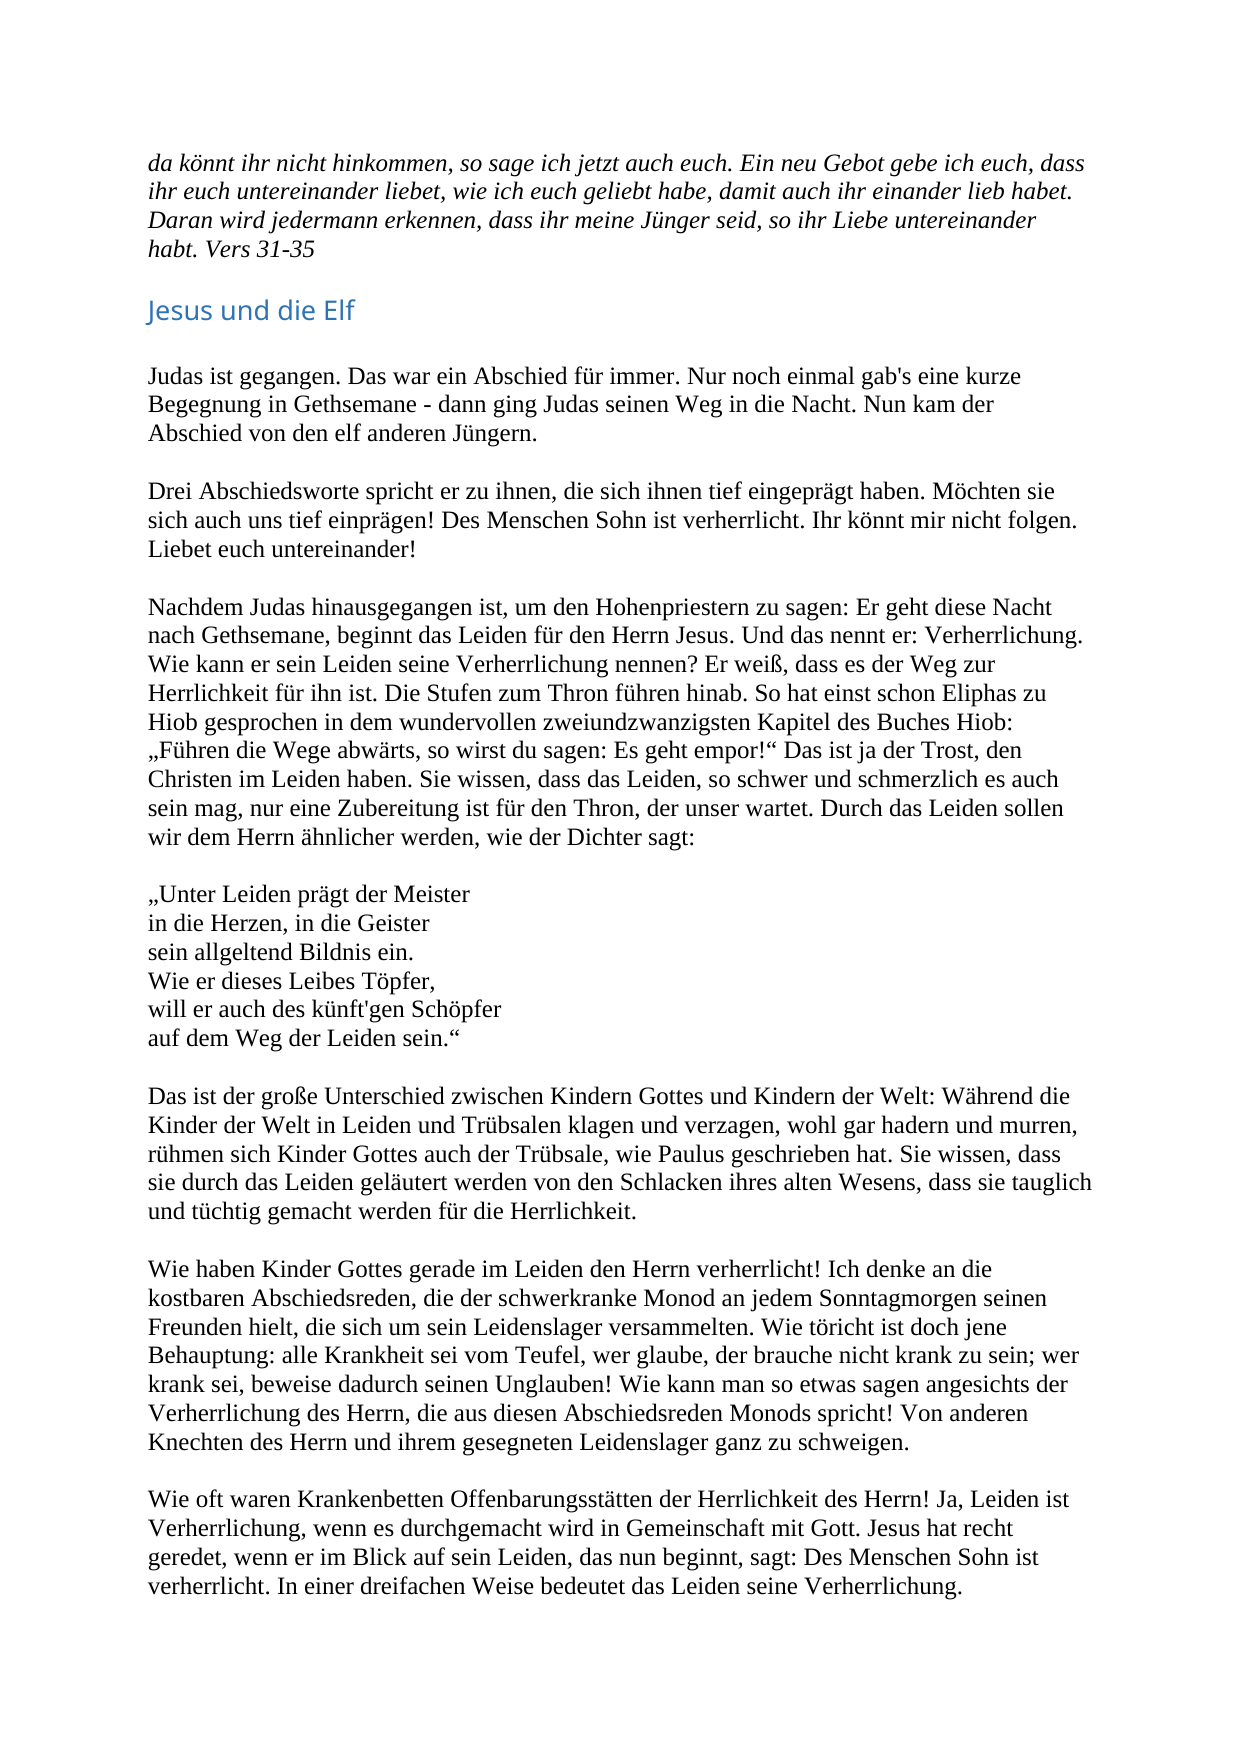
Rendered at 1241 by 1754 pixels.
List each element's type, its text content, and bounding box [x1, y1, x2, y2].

subtitle Jesus und die Elf [148, 292, 1093, 329]
text „Unter Leiden prägt der Meister in die Herzen, in die Geister sein allgeltend Bildnis ein. Wie er dieses Leibes Töpfer, will er auch des künft'gen Schöpfer auf dem Weg der Leiden sein.“ [148, 879, 1093, 1052]
text Judas ist gegangen. Das war ein Abschied für immer. Nur noch einmal gab's eine kurze Begegnung in Gethsemane - dann ging Judas seinen Weg in die Nacht. Nun kam der Abschied von den elf anderen Jüngern. [148, 361, 1093, 447]
text Wie haben Kinder Gottes gerade im Leiden den Herrn verherrlicht! Ich denke an die kostbaren Abschiedsreden, die der schwerkranke Monod an jedem Sonntagmorgen seinen Freunden hielt, die sich um sein Leidenslager versammelten. Wie töricht ist doch jene Behauptung: alle Krankheit sei vom Teufel, wer glaube, der brauche nicht krank zu sein; wer krank sei, beweise dadurch seinen Unglauben! Wie kann man so etwas sagen angesichts der Verherrlichung des Herrn, die aus diesen Abschiedsreden Monods spricht! Von anderen Knechten des Herrn und ihrem gesegneten Leidenslager ganz zu schweigen. [148, 1254, 1093, 1455]
text Das ist der große Unterschied zwischen Kindern Gottes und Kindern der Welt: Während die Kinder der Welt in Leiden und Trübsalen klagen und verzagen, wohl gar hadern und murren, rühmen sich Kinder Gottes auch der Trübsale, wie Paulus geschrieben hat. Sie wissen, dass sie durch das Leiden geläutert werden von den Schlacken ihres alten Wesens, dass sie tauglich und tüchtig gemacht werden für die Herrlichkeit. [148, 1081, 1093, 1225]
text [148, 148, 1093, 263]
text Nachdem Judas hinausgegangen ist, um den Hohenpriestern zu sagen: Er geht diese Nacht nach Gethsemane, beginnt das Leiden für den Herrn Jesus. Und das nennt er: Verherrlichung. Wie kann er sein Leiden seine Verherrlichung nennen? Er weiß, dass es der Weg zur Herrlichkeit für ihn ist. Die Stufen zum Thron führen hinab. So hat einst schon Eliphas zu Hiob gesprochen in dem wundervollen zweiundzwanzigsten Kapitel des Buches Hiob: „Führen die Wege abwärts, so wirst du sagen: Es geht empor!“ Das ist ja der Trost, den Christen im Leiden haben. Sie wissen, dass das Leiden, so schwer und schmerzlich es auch sein mag, nur eine Zubereitung ist für den Thron, der unser wartet. Durch das Leiden sollen wir dem Herrn ähnlicher werden, wie der Dichter sagt: [148, 592, 1093, 850]
text Wie oft waren Krankenbetten Offenbarungsstätten der Herrlichkeit des Herrn! Ja, Leiden ist Verherrlichung, wenn es durchgemacht wird in Gemeinschaft mit Gott. Jesus hat recht geredet, wenn er im Blick auf sein Leiden, das nun beginnt, sagt: Des Menschen Sohn ist verherrlicht. In einer dreifachen Weise bedeutet das Leiden seine Verherrlichung. [148, 1484, 1093, 1599]
text Drei Abschiedsworte spricht er zu ihnen, die sich ihnen tief eingeprägt haben. Möchten sie sich auch uns tief einprägen! Des Menschen Sohn ist verherrlicht. Ihr könnt mir nicht folgen. Liebet euch untereinander! [148, 476, 1093, 562]
